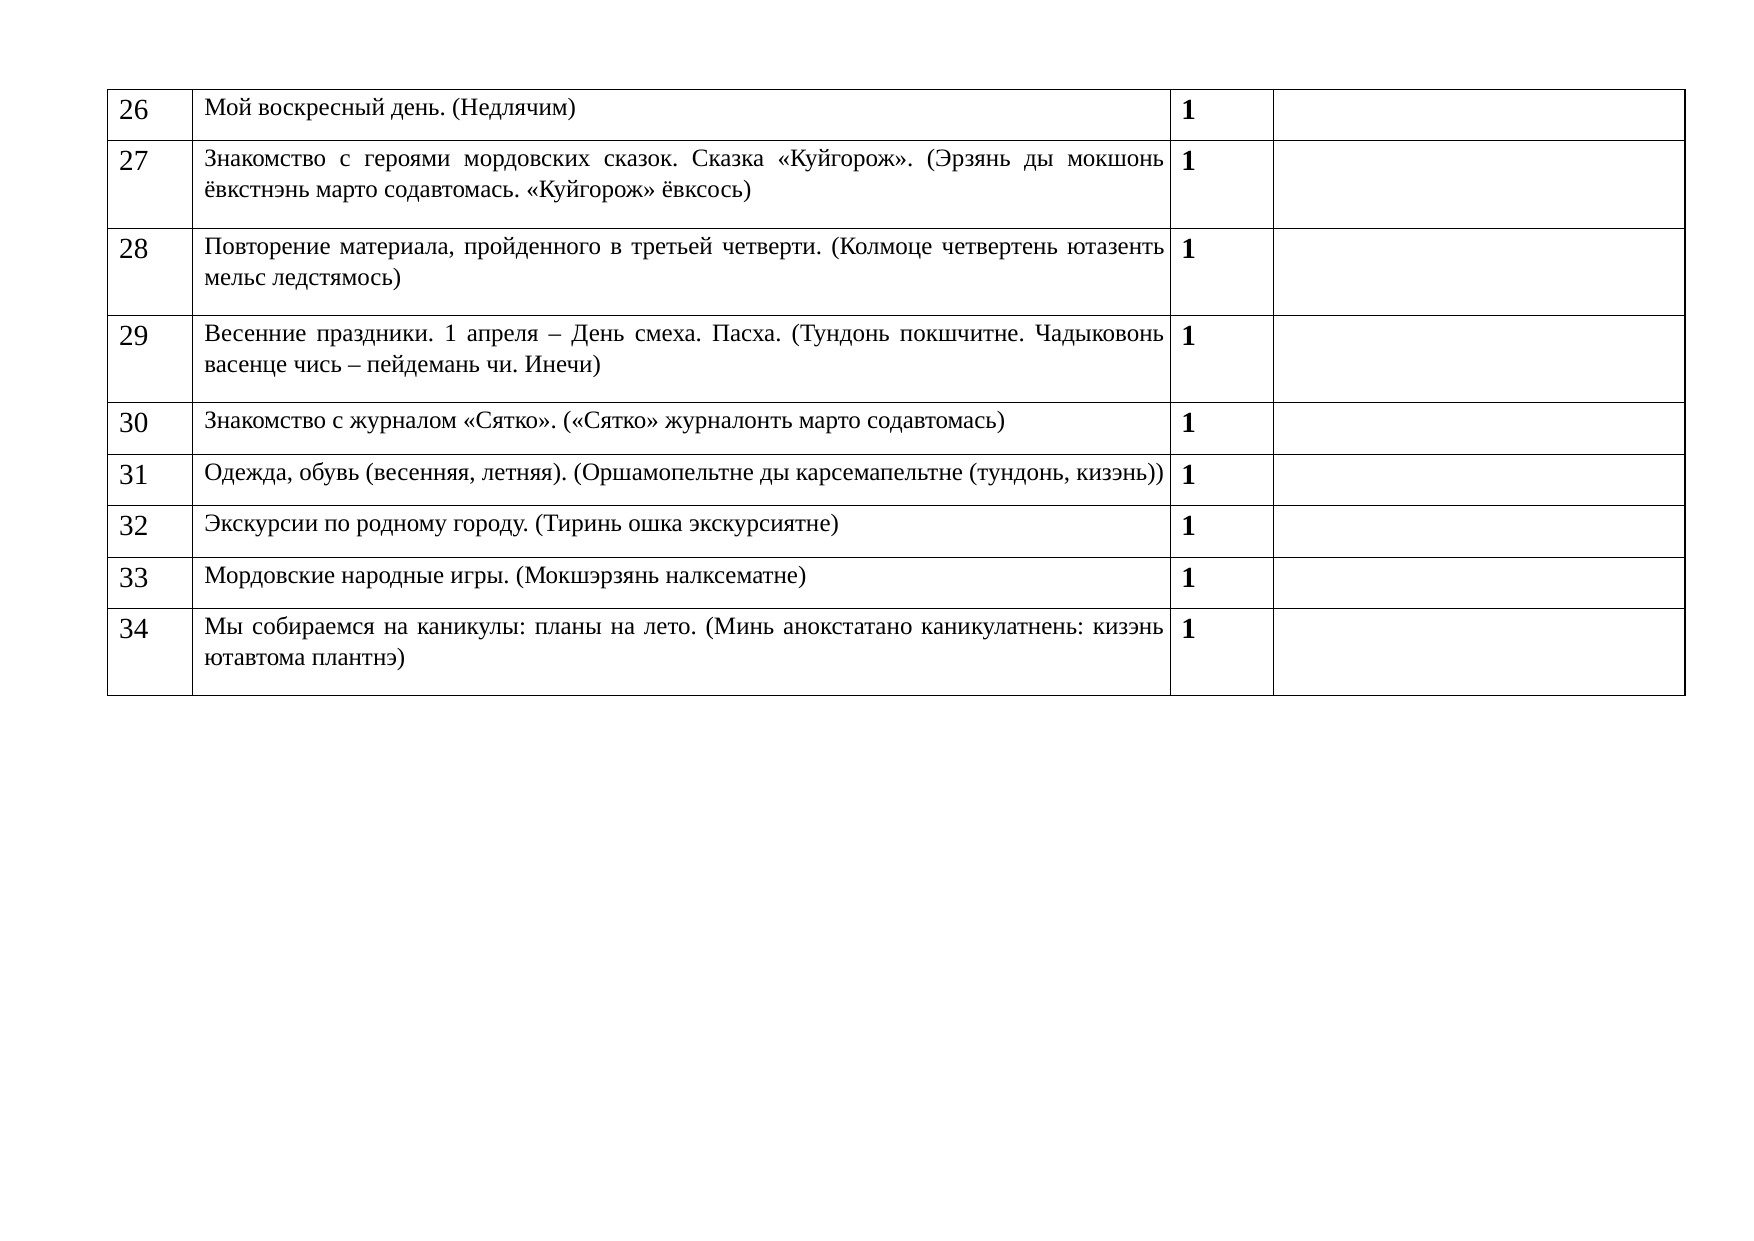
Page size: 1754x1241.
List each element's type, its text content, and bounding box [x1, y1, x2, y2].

table_cell Экскурсии по родному городу. (Тиринь ошка экскурсиятне) [193, 506, 1170, 557]
table_cell [1274, 506, 1684, 557]
table_cell [1274, 455, 1684, 505]
table_cell [1274, 316, 1684, 402]
table_cell 1 [1171, 506, 1273, 557]
table_cell 1 [1171, 558, 1273, 608]
table_cell [1274, 141, 1684, 228]
table_cell 1 [1171, 403, 1273, 454]
table_cell 27 [108, 141, 192, 228]
table_cell Знакомство с героями мордовских сказок. Сказка «Куйгорож». (Эрзянь ды мокшонь ёвкстнэнь марто содавтомась. «Куйгорож» ёвксось) [193, 141, 1170, 228]
table_cell [1274, 229, 1684, 315]
table_cell 1 [1171, 316, 1273, 402]
table_cell [1274, 90, 1684, 140]
table_cell Знакомство с журналом «Сятко». («Сятко» журналонть марто содавтомась) [193, 403, 1170, 454]
table_cell 28 [108, 229, 192, 315]
table_cell 30 [108, 403, 192, 454]
table_cell [1274, 609, 1684, 695]
table_cell Повторение материала, пройденного в третьей четверти. (Колмоце четвертень ютазенть мельс ледстямось) [193, 229, 1170, 315]
table_cell Весенние праздники. 1 апреля – День смеха. Пасха. (Тундонь покшчитне. Чадыковонь васенце чись – пейдемань чи. Инечи) [193, 316, 1170, 402]
table_cell [1274, 403, 1684, 454]
table_cell 1 [1171, 609, 1273, 695]
table_cell Мой воскресный день. (Недлячим) [193, 90, 1170, 140]
table_cell Одежда, обувь (весенняя, летняя). (Оршамопельтне ды карсемапельтне (тундонь, кизэнь)) [193, 455, 1170, 505]
table_cell 31 [108, 455, 192, 505]
table_cell 29 [108, 316, 192, 402]
table_cell Мордовские народные игры. (Мокшэрзянь налксематне) [193, 558, 1170, 608]
table_cell 1 [1171, 90, 1273, 140]
table_cell 1 [1171, 229, 1273, 315]
table_cell 32 [108, 506, 192, 557]
table_cell 26 [108, 90, 192, 140]
table_cell [1274, 558, 1684, 608]
table_cell 1 [1171, 141, 1273, 228]
table_cell 34 [108, 609, 192, 695]
table_cell 33 [108, 558, 192, 608]
table_cell 1 [1171, 455, 1273, 505]
table_cell Мы собираемся на каникулы: планы на лето. (Минь анокстатано каникулатнень: кизэнь ютавтома плантнэ) [193, 609, 1170, 695]
